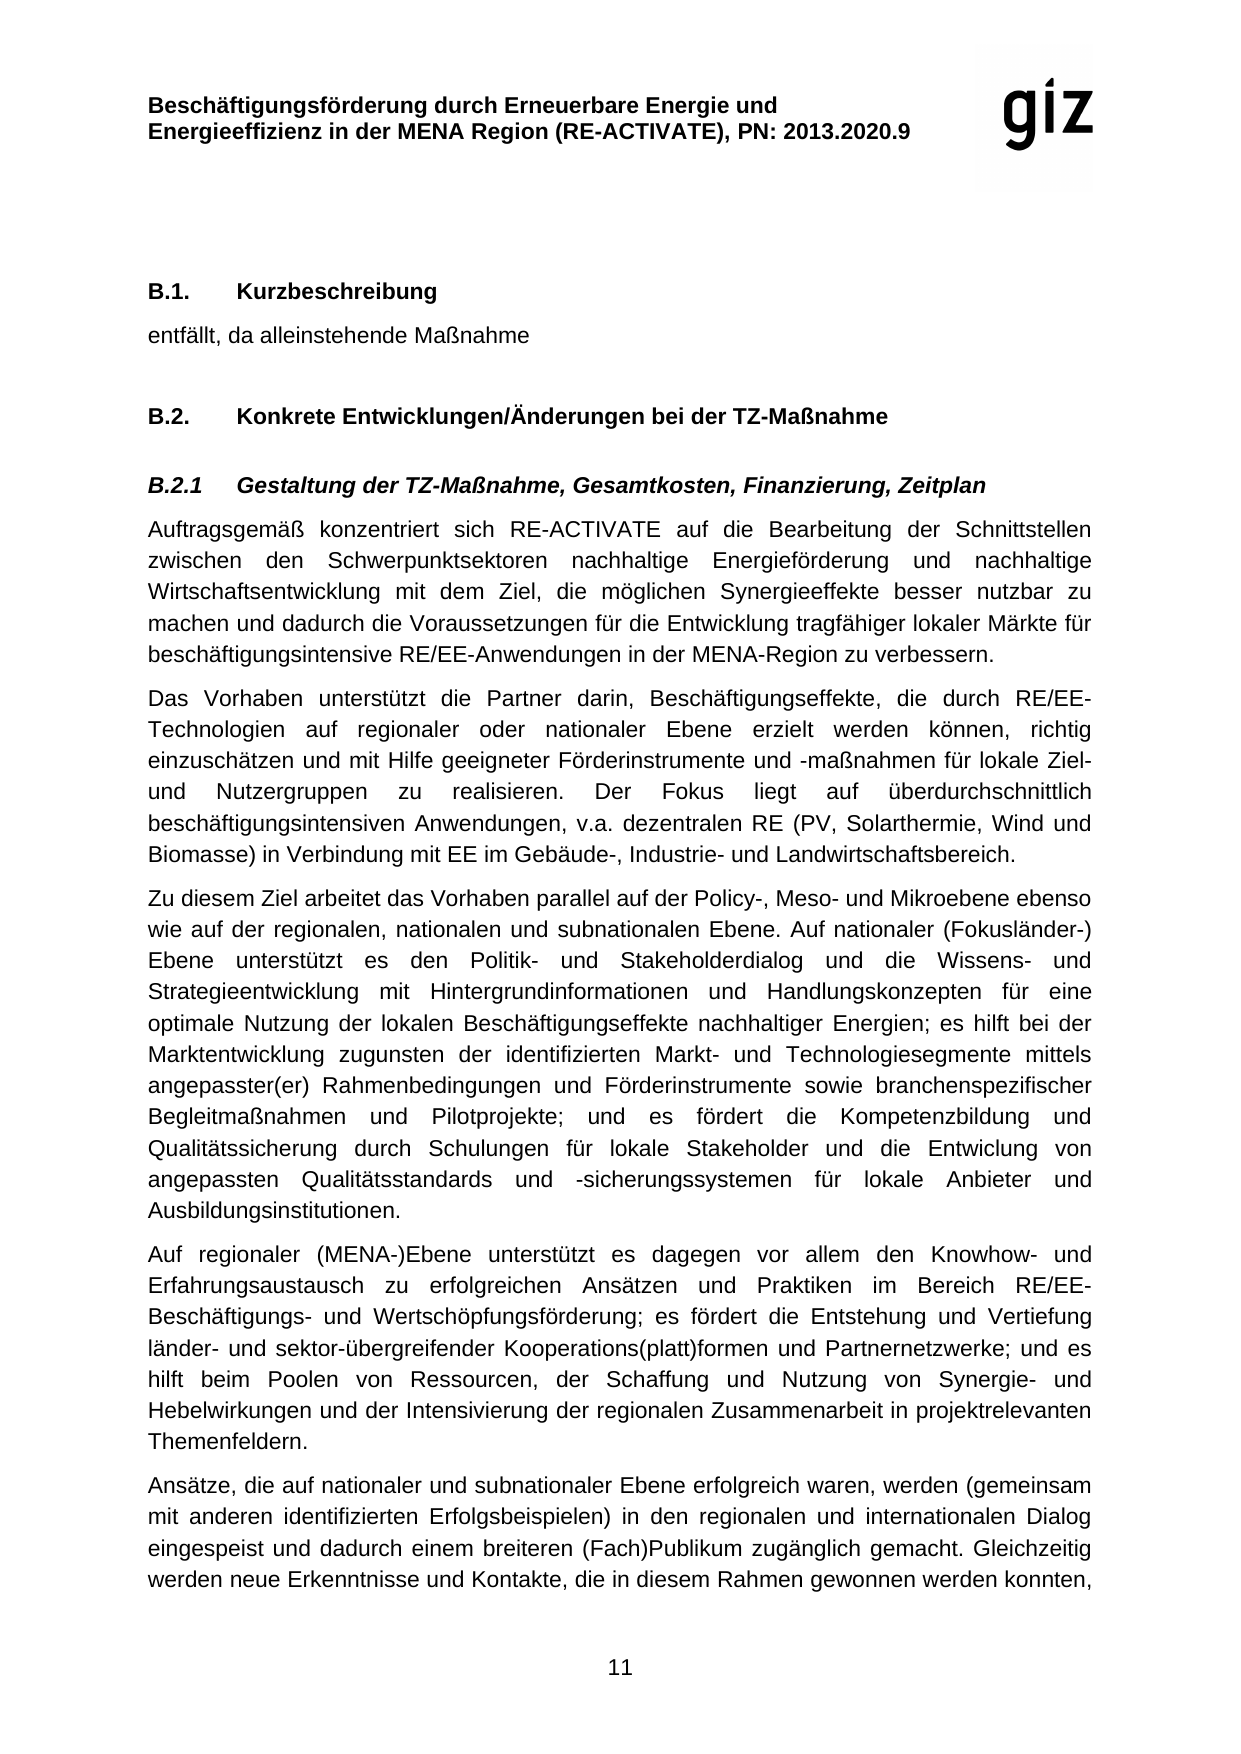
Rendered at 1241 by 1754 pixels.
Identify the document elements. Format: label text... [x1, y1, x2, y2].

text Auf regionaler (MENA-)Ebene unterstützt es dagegen vor allem den Knowhow- und Erfahrungsaustausch zu erfolgreichen Ansätzen und Praktiken im Bereich RE/EE-Beschäftigungs- und Wertschöpfungsförderung; es fördert die Entstehung und Vertiefung länder- und sektor-übergreifender Kooperations(platt)formen und Partnernetzwerke; und es hilft beim Poolen von Ressourcen, der Schaffung und Nutzung von Synergie- und Hebelwirkungen und der Intensivierung der regionalen Zusammenarbeit in projektrelevanten Themenfeldern. [148, 1237, 1092, 1456]
text Auftragsgemäß konzentriert sich RE-ACTIVATE auf die Bearbeitung der Schnittstellen zwischen den Schwerpunktsektoren nachhaltige Energieförderung und nachhaltige Wirtschaftsentwicklung mit dem Ziel, die möglichen Synergieeffekte besser nutzbar zu machen und dadurch die Voraussetzungen für die Entwicklung tragfähiger lokaler Märkte für beschäftigungsintensive RE/EE-Anwendungen in der MENA-Region zu verbessern. [148, 512, 1092, 668]
subtitle B.1. Kurzbeschreibung [148, 275, 1092, 306]
subtitle B.2. Konkrete Entwicklungen/Änderungen bei der TZ-Maßnahme [148, 400, 1092, 431]
picture [974, 44, 1093, 192]
text entfällt, da alleinstehende Maßnahme [148, 318, 1092, 350]
text Zu diesem Ziel arbeitet das Vorhaben parallel auf der Policy-, Meso- und Mikroebene ebenso wie auf der regionalen, nationalen und subnationalen Ebene. Auf nationaler (Fokusländer-) Ebene unterstützt es den Politik- und Stakeholderdialog und die Wissens- und Strategieentwicklung mit Hintergrundinformationen und Handlungskonzepten für eine optimale Nutzung der lokalen Beschäftigungseffekte nachhaltiger Energien; es hilft bei der Marktentwicklung zugunsten der identifizierten Markt- und Technologiesegmente mittels angepasster(er) Rahmenbedingungen und Förderinstrumente sowie branchenspezifischer Begleitmaßnahmen und Pilotprojekte; und es fördert die Kompetenzbildung und Qualitätssicherung durch Schulungen für lokale Stakeholder und die Entwiclung von angepassten Qualitätsstandards und -sicherungssystemen für lokale Anbieter und Ausbildungsinstitutionen. [148, 881, 1092, 1225]
text Das Vorhaben unterstützt die Partner darin, Beschäftigungseffekte, die durch RE/EE-Technologien auf regionaler oder nationaler Ebene erzielt werden können, richtig einzuschätzen und mit Hilfe geeigneter Förderinstrumente und -maßnahmen für lokale Ziel- und Nutzergruppen zu realisieren. Der Fokus liegt auf überdurchschnittlich beschäftigungsintensiven Anwendungen, v.a. dezentralen RE (PV, Solarthermie, Wind und Biomasse) in Verbindung mit EE im Gebäude-, Industrie- und Landwirtschaftsbereich. [148, 681, 1092, 868]
subtitle B.2.1 Gestaltung der TZ-Maßnahme, Gesamtkosten, Finanzierung, Zeitplan [148, 468, 1092, 500]
